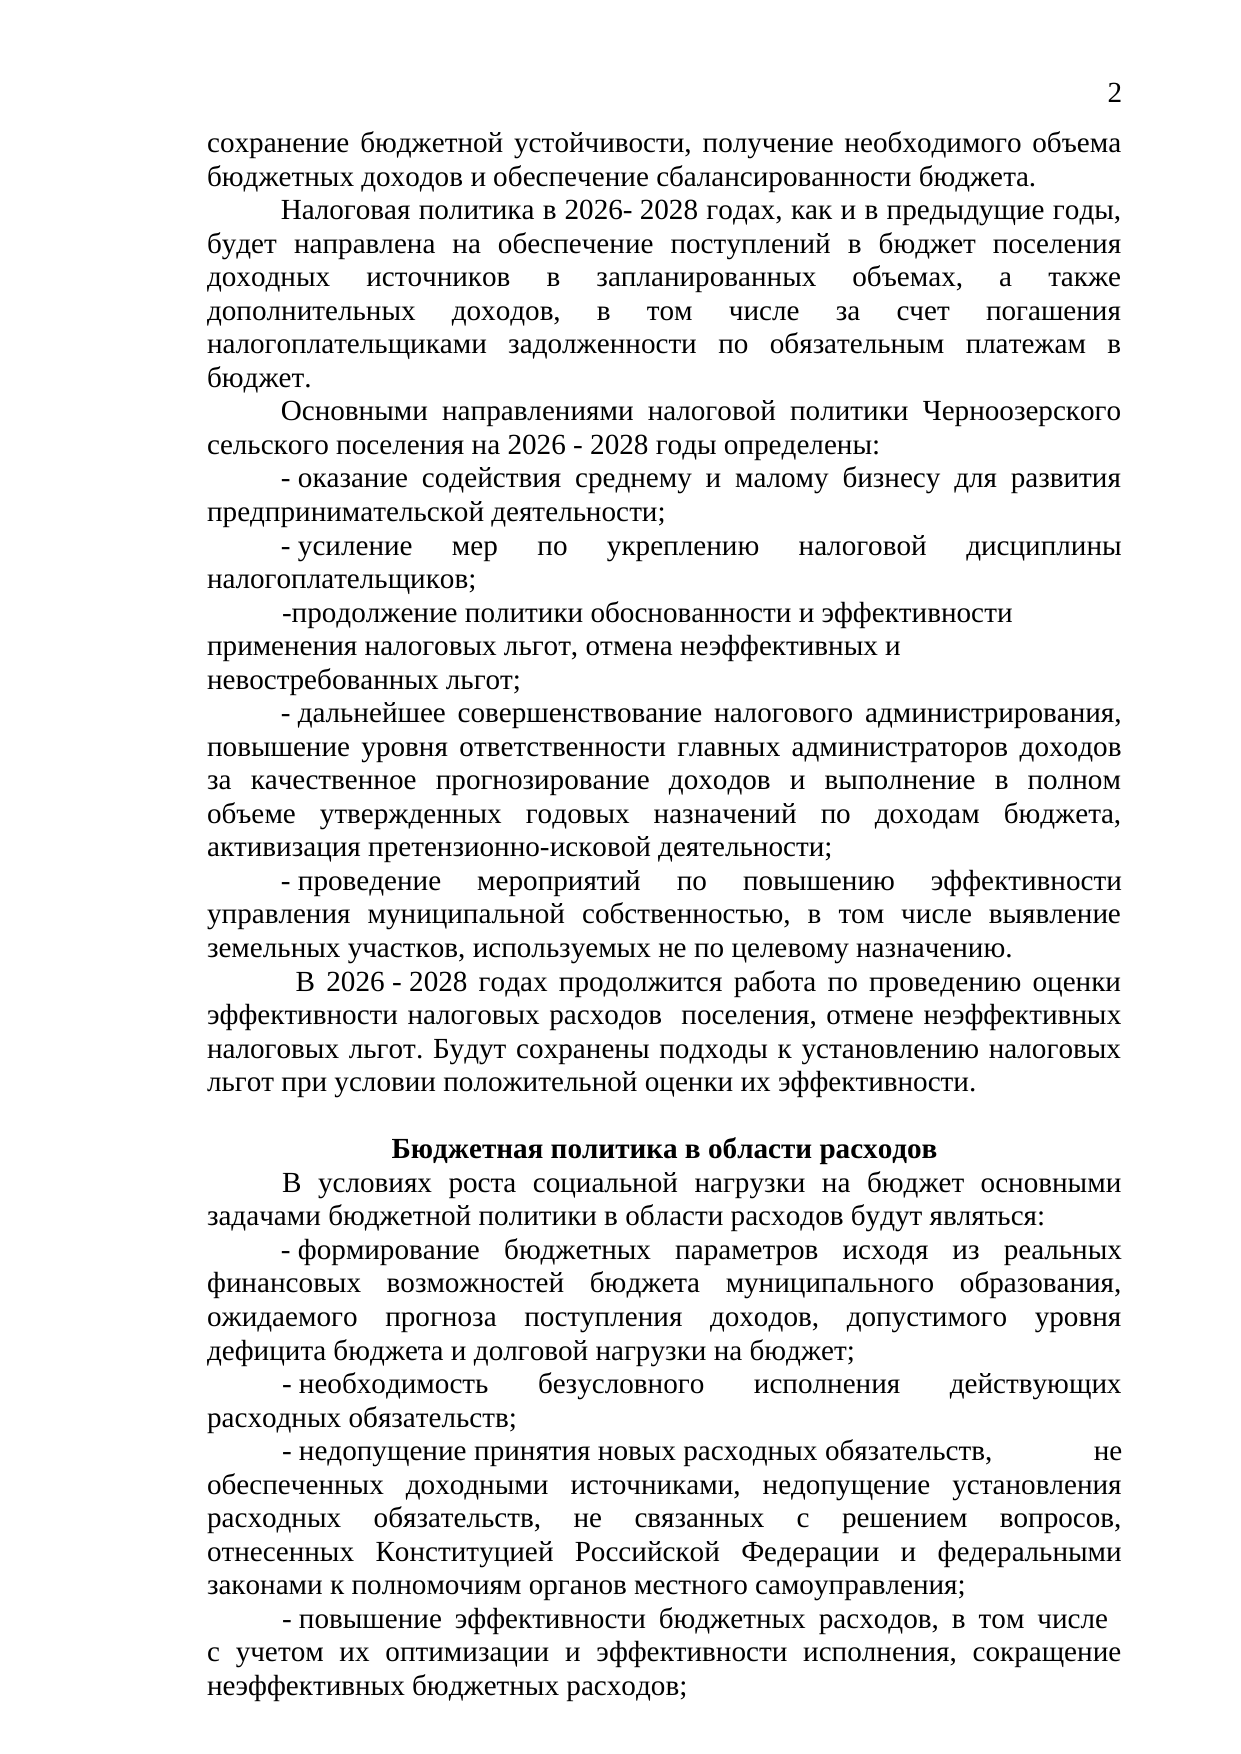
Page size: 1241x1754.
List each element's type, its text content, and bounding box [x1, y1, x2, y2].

text - усиление мер по укреплению налоговой дисциплины налогоплательщиков; [207, 528, 1122, 595]
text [207, 125, 1122, 192]
text - недопущение принятия новых расходных обязательств, не обеспеченных доходными источниками, недопущение установления расходных обязательств, не связанных с решением вопросов, отнесенных Конституцией Российской Федерации и федеральными законами к полномочиям органов местного самоуправления; [207, 1433, 1122, 1601]
text -продолжение политики обоснованности и эффективности применения налоговых льгот, отмена неэффективных и невостребованных льгот; [207, 595, 1122, 695]
text - дальнейшее совершенствование налогового администрирования, повышение уровня ответственности главных администраторов доходов за качественное прогнозирование доходов и выполнение в полном объеме утвержденных годовых назначений по доходам бюджета, активизация претензионно-исковой деятельности; [207, 695, 1122, 863]
text Бюджетная политика в области расходов [207, 1131, 1122, 1165]
text Налоговая политика в 2026- 2028 годах, как и в предыдущие годы, будет направлена на обеспечение поступлений в бюджет поселения доходных источников в запланированных объемах, а также дополнительных доходов, в том числе за счет погашения налогоплательщиками задолженности по обязательным платежам в бюджет. [207, 192, 1122, 393]
text - оказание содействия среднему и малому бизнесу для развития предпринимательской деятельности; [207, 461, 1122, 528]
text В 2026 - 2028 годах продолжится работа по проведению оценки эффективности налоговых расходов поселения, отмене неэффективных налоговых льгот. Будут сохранены подходы к установлению налоговых льгот при условии положительной оценки их эффективности. [207, 964, 1122, 1098]
text - формирование бюджетных параметров исходя из реальных финансовых возможностей бюджета муниципального образования, ожидаемого прогноза поступления доходов, допустимого уровня дефицита бюджета и долговой нагрузки на бюджет; [207, 1232, 1122, 1366]
text - повышение эффективности бюджетных расходов, в том числе с учетом их оптимизации и эффективности исполнения, сокращение неэффективных бюджетных расходов; [207, 1601, 1122, 1702]
text - необходимость безусловного исполнения действующих расходных обязательств; [207, 1366, 1122, 1433]
text В условиях роста социальной нагрузки на бюджет основными задачами бюджетной политики в области расходов будут являться: [207, 1165, 1122, 1232]
text Основными направлениями налоговой политики Черноозерского сельского поселения на 2026 - 2028 годы определены: [207, 393, 1122, 461]
text - проведение мероприятий по повышению эффективности управления муниципальной собственностью, в том числе выявление земельных участков, используемых не по целевому назначению. [207, 863, 1122, 964]
